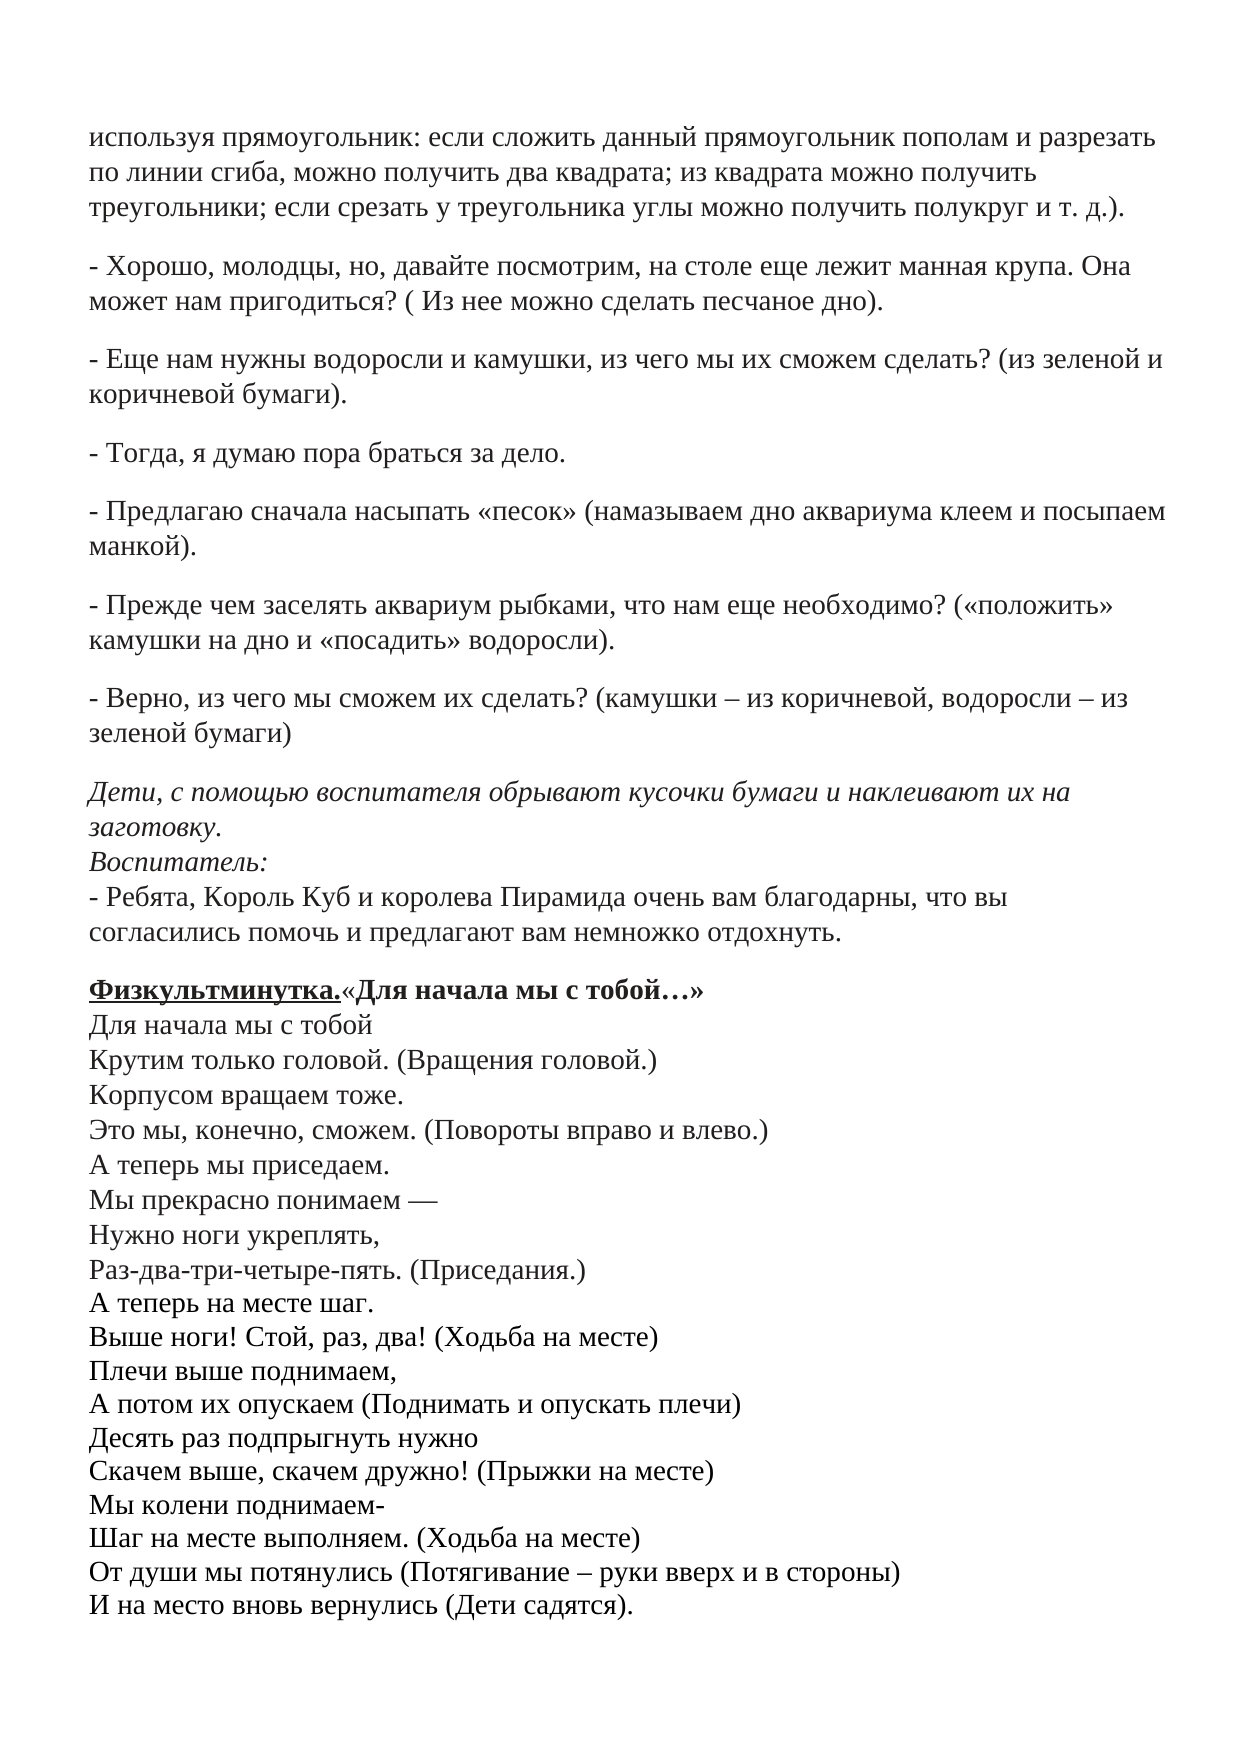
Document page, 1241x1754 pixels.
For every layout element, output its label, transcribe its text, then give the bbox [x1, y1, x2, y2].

text И на место вновь вернулись (Дети садятся). [89, 1587, 1167, 1621]
text Десять раз подпрыгнуть нужно [89, 1420, 1167, 1453]
text Плечи выше поднимаем, [89, 1353, 1167, 1386]
text От души мы потянулись (Потягивание – руки вверх и в стороны) [89, 1554, 1167, 1587]
text Дети, с помощью воспитателя обрывают кусочки бумаги и наклеивают их на заготовку. [89, 772, 1167, 842]
text А теперь на месте шаг. [89, 1286, 1167, 1319]
text Физкультминутка.«Для начала мы с тобой…» Для начала мы с тобой Крутим только головой. (Вращения головой.) Корпусом вращаем тоже. Это мы, конечно, сможем. (Повороты вправо и влево.) А теперь мы приседаем. Мы прекрасно понимаем — Нужно ноги укреплять, Раз-два-три-четыре-пять. (Приседания.) [89, 971, 1167, 1286]
text Мы колени поднимаем- [89, 1487, 1167, 1520]
text - Ребята, Король Куб и королева Пирамида очень вам благодарны, что вы согласились помочь и предлагают вам немножко отдохнуть. [89, 877, 1167, 947]
text - Предлагаю сначала насыпать «песок» (намазываем дно аквариума клеем и посыпаем манкой). [89, 492, 1167, 562]
text Скачем выше, скачем дружно! (Прыжки на месте) [89, 1453, 1167, 1487]
text - Тогда, я думаю пора браться за дело. [89, 433, 1167, 468]
text - Верно, из чего мы сможем их сделать? (камушки – из коричневой, водоросли – из зеленой бумаги) [89, 679, 1167, 749]
text А потом их опускаем (Поднимать и опускать плечи) [89, 1386, 1167, 1420]
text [89, 118, 1167, 223]
text - Прежде чем заселять аквариум рыбками, что нам еще необходимо? («положить» камушки на дно и «посадить» водоросли). [89, 585, 1167, 655]
text Шаг на месте выполняем. (Ходьба на месте) [89, 1520, 1167, 1554]
text - Хорошо, молодцы, но, давайте посмотрим, на столе еще лежит манная крупа. Она может нам пригодиться? ( Из нее можно сделать песчаное дно). [89, 247, 1167, 317]
text Воспитатель: [89, 842, 1167, 877]
text - Еще нам нужны водоросли и камушки, из чего мы их сможем сделать? (из зеленой и коричневой бумаги). [89, 340, 1167, 410]
text Выше ноги! Стой, раз, два! (Ходьба на месте) [89, 1319, 1167, 1353]
